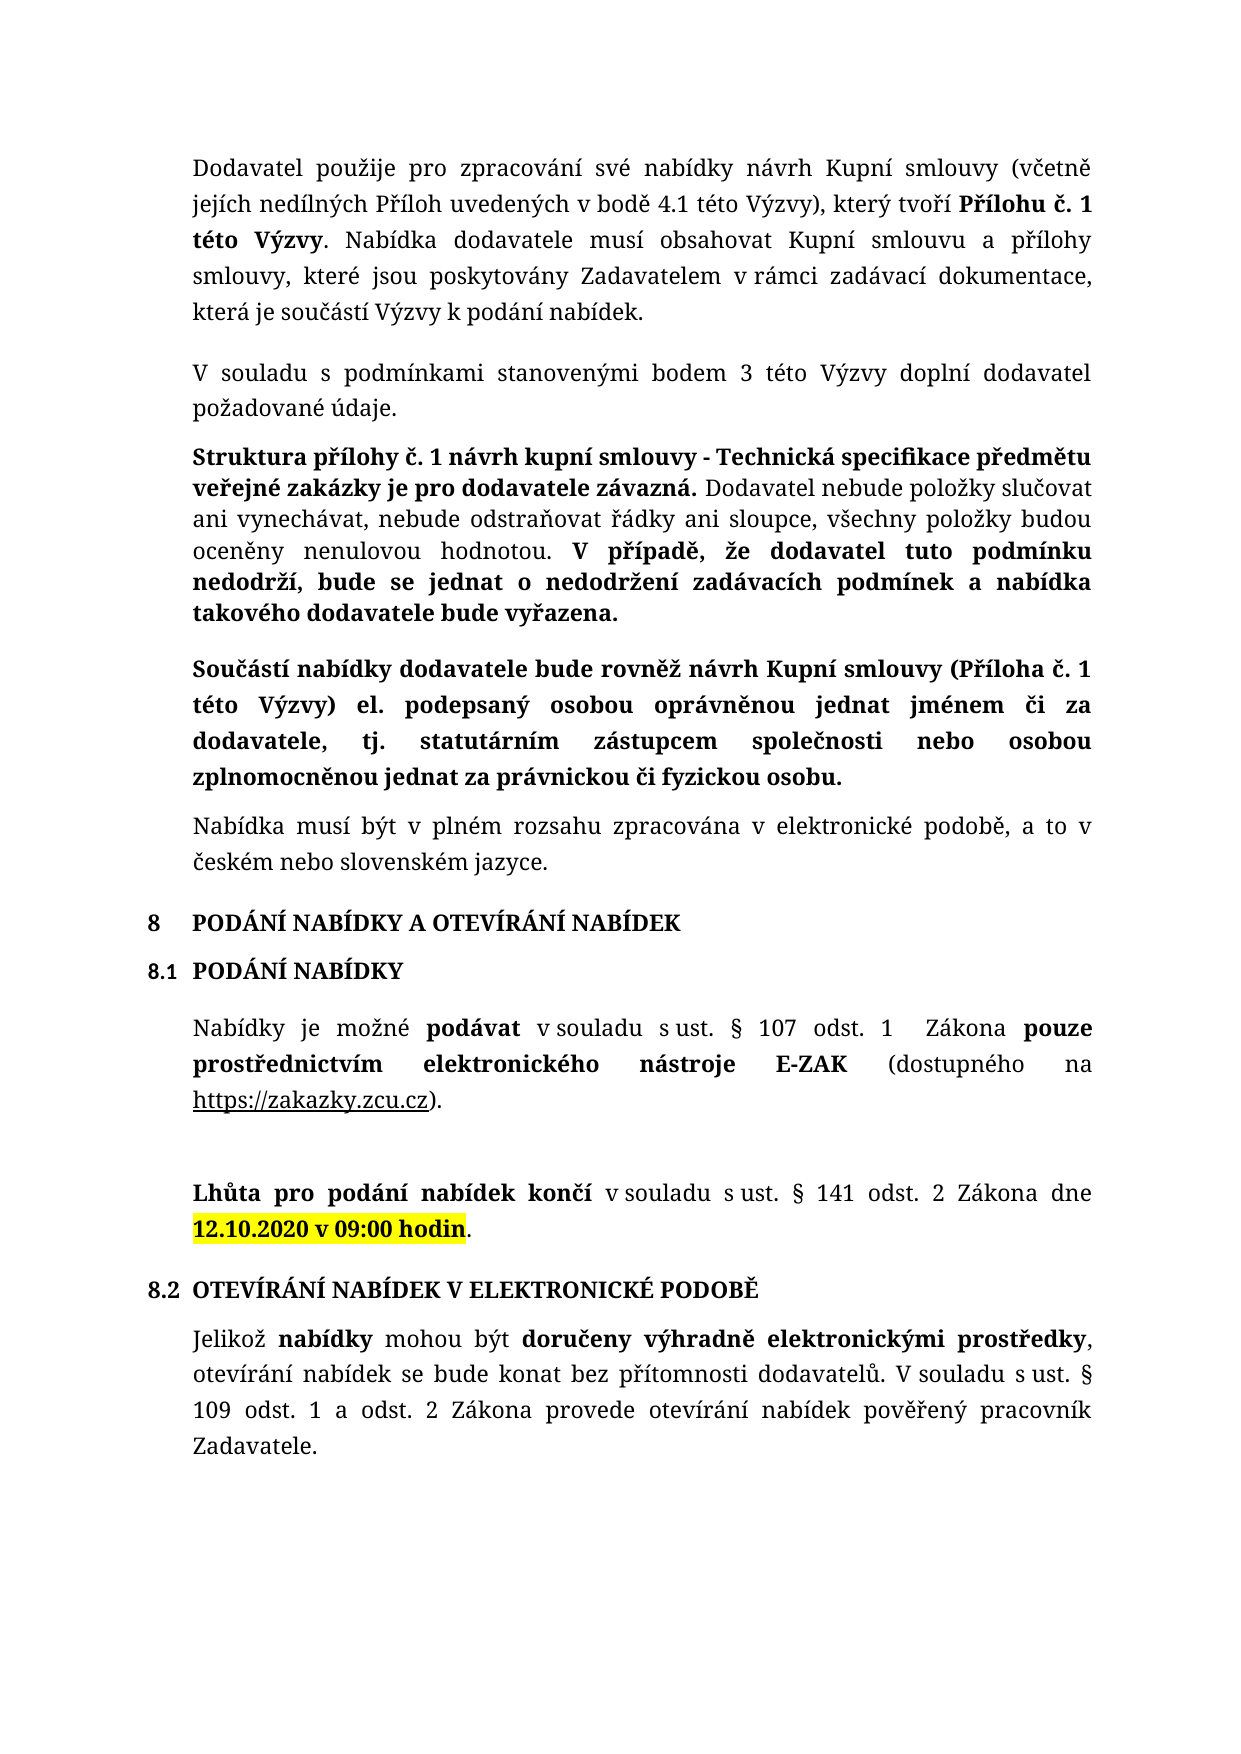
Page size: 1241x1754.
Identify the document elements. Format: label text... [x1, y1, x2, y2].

text Struktura přílohy č. 1 návrh kupní smlouvy - Technická specifikace předmětu veřejné zakázky je pro dodavatele závazná. Dodavatel nebude položky slučovat ani vynechávat, nebude odstraňovat řádky ani sloupce, všechny položky budou oceněny nenulovou hodnotou. V případě, že dodavatel tuto podmínku nedodrží, bude se jednat o nedodržení zadávacích podmínek a nabídka takového dodavatele bude vyřazena. [192, 441, 1093, 628]
text Nabídka musí být v plném rozsahu zpracována v elektronické podobě, a to v českém nebo slovenském jazyce. [193, 809, 1093, 877]
text V souladu s podmínkami stanovenými bodem 3 této Výzvy doplní dodavatel požadované údaje. [192, 356, 1093, 424]
text 8.1 PODÁNÍ NABÍDKY [148, 955, 1093, 986]
subtitle 8 PODÁNÍ NABÍDKY A OTEVÍRÁNÍ NABÍDEK [147, 906, 1093, 938]
text Jelikož nabídky mohou být doručeny výhradně elektronickými prostředky, otevírání nabídek se bude konat bez přítomnosti dodavatelů. V souladu s ust. § 109 odst. 1 a odst. 2 Zákona provede otevírání nabídek pověřený pracovník Zadavatele. [193, 1322, 1093, 1462]
text Nabídky je možné podávat v souladu s ust. § 107 odst. 1 Zákona pouze prostřednictvím elektronického nástroje E-ZAK (dostupného na https://zakazky.zcu.cz). [193, 1012, 1093, 1115]
text Lhůta pro podání nabídek končí v souladu s ust. § 141 odst. 2 Zákona dne 12.10.2020 v 09:00 hodin. [193, 1177, 1093, 1244]
text Dodavatel použije pro zpracování své nabídky návrh Kupní smlouvy (včetně jejích nedílných Příloh uvedených v bodě 4.1 této Výzvy), který tvoří Přílohu č. 1 této Výzvy. Nabídka dodavatele musí obsahovat Kupní smlouvu a přílohy smlouvy, které jsou poskytovány Zadavatelem v rámci zadávací dokumentace, která je součástí Výzvy k podání nabídek. [192, 152, 1093, 327]
text Součástí nabídky dodavatele bude rovněž návrh Kupní smlouvy (Příloha č. 1 této Výzvy) el. podepsaný osobou oprávněnou jednat jménem či za dodavatele, tj. statutárním zástupcem společnosti nebo osobou zplnomocněnou jednat za právnickou či fyzickou osobu. [192, 653, 1093, 792]
subtitle 8.2 OTEVÍRÁNÍ NABÍDEK V ELEKTRONICKÉ PODOBĚ [148, 1274, 1093, 1305]
